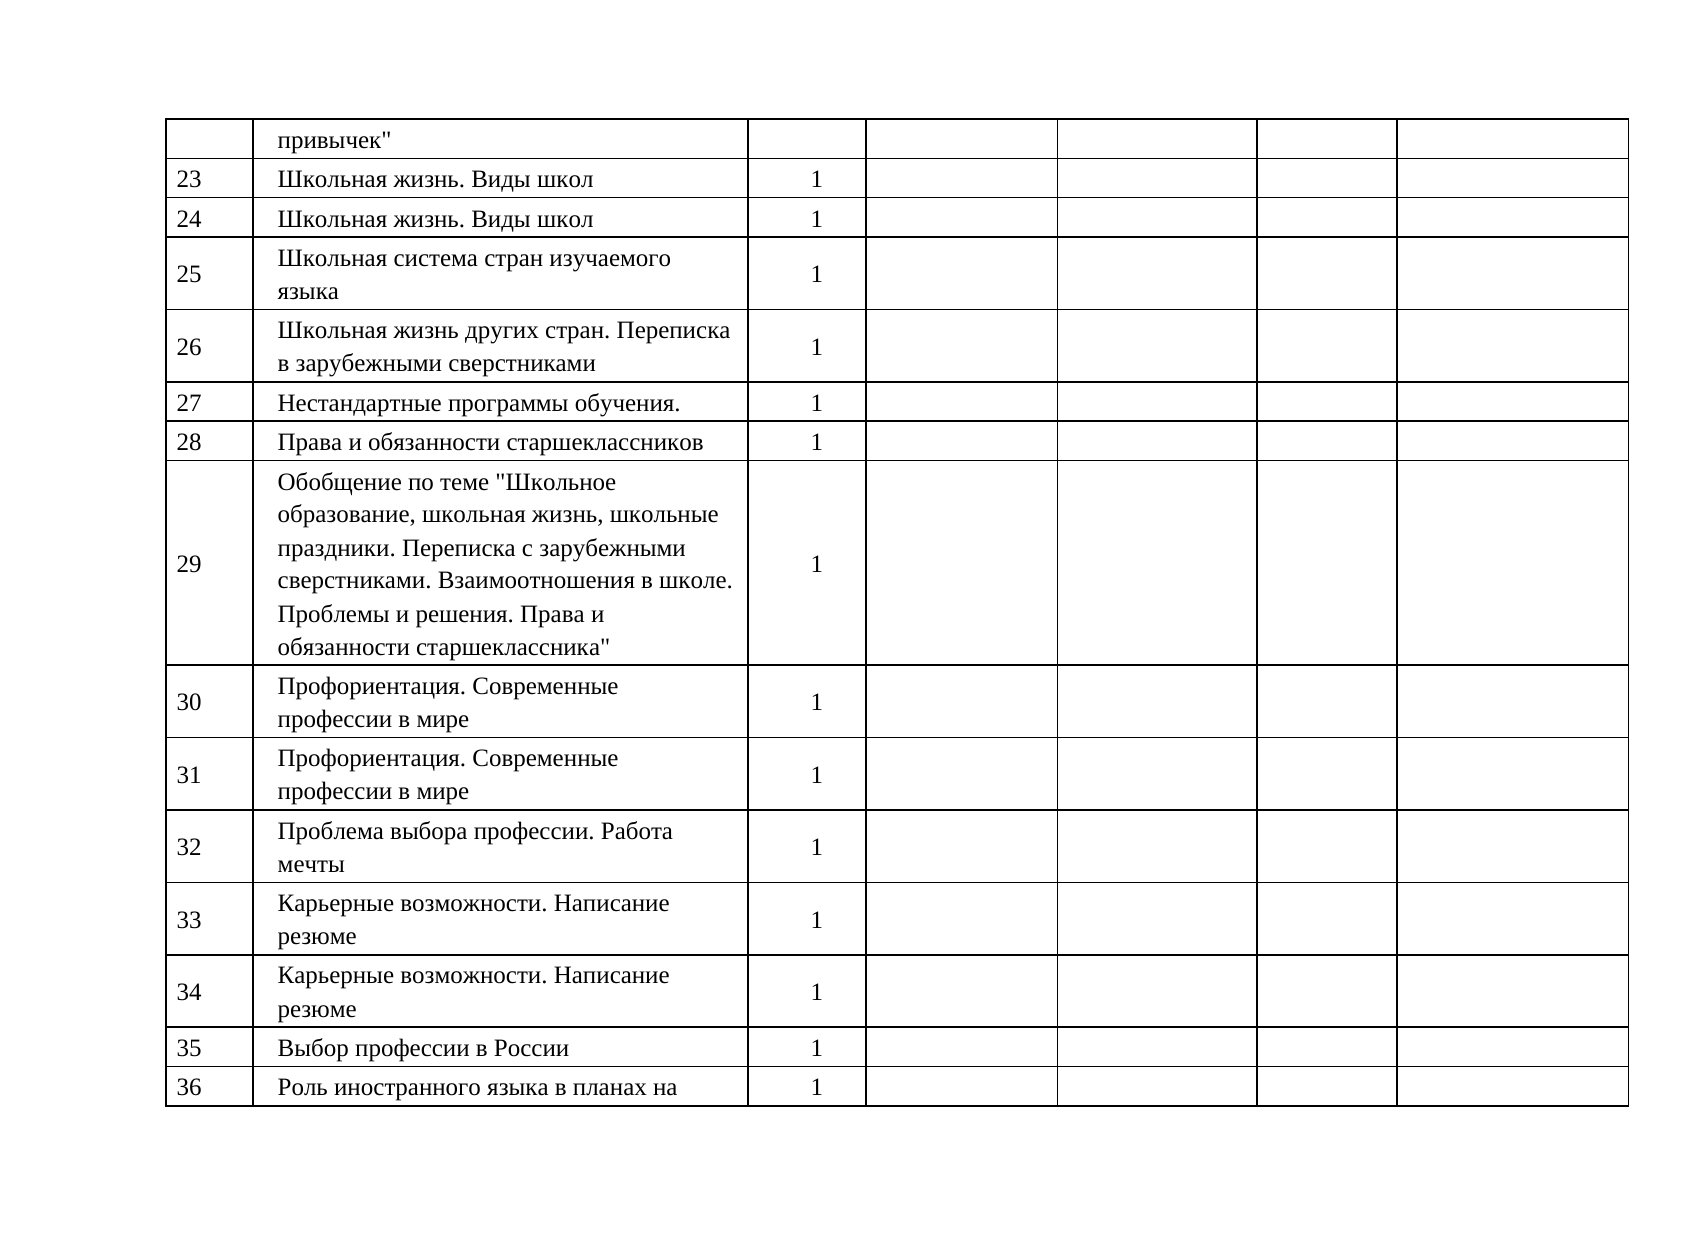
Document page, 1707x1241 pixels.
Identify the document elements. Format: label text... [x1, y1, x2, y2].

table_cell [1058, 1067, 1256, 1105]
table_cell 22 [167, 120, 252, 157]
table_cell 27 [167, 383, 252, 420]
table_cell [1398, 383, 1628, 420]
table_cell [1398, 883, 1628, 954]
table_cell [1398, 310, 1628, 381]
table_cell [1258, 383, 1396, 420]
table_cell 24 [167, 198, 252, 236]
table_cell [1398, 666, 1628, 737]
table_cell [1058, 238, 1256, 309]
table_cell 29 [167, 461, 252, 664]
table_cell 34 [167, 956, 252, 1026]
table_cell [1258, 956, 1396, 1026]
table_cell [1398, 120, 1628, 157]
table_cell 1 [749, 310, 865, 381]
table_cell [867, 461, 1057, 664]
table_cell [1258, 238, 1396, 309]
table_cell [1258, 310, 1396, 381]
table_cell [867, 1067, 1057, 1105]
table_cell [1258, 159, 1396, 197]
table_cell [1258, 1067, 1396, 1105]
table_cell Обобщение по теме "Школьное образование, школьная жизнь, школьные праздники. Переписка с зарубежными сверстниками. Взаимоотношения в школе. Проблемы и решения. Права и обязанности старшеклассника" [254, 461, 747, 664]
table_cell Карьерные возможности. Написание резюме [254, 956, 747, 1026]
table_cell Проблема выбора профессии. Работа мечты [254, 811, 747, 881]
table_cell 35 [167, 1028, 252, 1066]
table_cell 28 [167, 422, 252, 460]
table_cell [1258, 198, 1396, 236]
table_cell [867, 383, 1057, 420]
table_cell [1058, 461, 1256, 664]
table_cell Профориентация. Современные профессии в мире [254, 666, 747, 737]
table_cell [867, 738, 1057, 809]
table_cell [867, 1028, 1057, 1066]
table_cell 1 [749, 811, 865, 881]
table_cell [1258, 1028, 1396, 1066]
table_cell [1258, 883, 1396, 954]
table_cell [254, 120, 747, 157]
table_cell [867, 310, 1057, 381]
table_cell 1 [749, 159, 865, 197]
table_cell [1398, 461, 1628, 664]
table_cell [1058, 383, 1256, 420]
table_cell [1398, 956, 1628, 1026]
table_cell 1 [749, 120, 865, 157]
table_cell [1058, 159, 1256, 197]
table_cell [1398, 198, 1628, 236]
table_cell 25 [167, 238, 252, 309]
table_cell 1 [749, 422, 865, 460]
table_cell 23 [167, 159, 252, 197]
table_cell [867, 422, 1057, 460]
table_cell 31 [167, 738, 252, 809]
table_cell 1 [749, 461, 865, 664]
table_cell 30 [167, 666, 252, 737]
table_cell Права и обязанности старшеклассников [254, 422, 747, 460]
table_cell 36 [167, 1067, 252, 1105]
table_cell [1258, 666, 1396, 737]
table_cell [1058, 811, 1256, 881]
table_cell [1058, 120, 1256, 157]
table_cell [1058, 956, 1256, 1026]
table_cell [867, 238, 1057, 309]
table_cell 1 [749, 666, 865, 737]
table_cell [1058, 666, 1256, 737]
table_cell [1058, 422, 1256, 460]
table_cell [1258, 461, 1396, 664]
table_cell 1 [749, 1067, 865, 1105]
table_cell Профориентация. Современные профессии в мире [254, 738, 747, 809]
table_cell 1 [749, 956, 865, 1026]
table_cell [867, 956, 1057, 1026]
table_cell 1 [749, 383, 865, 420]
table_cell [1398, 1067, 1628, 1105]
table_cell [867, 666, 1057, 737]
table_cell 33 [167, 883, 252, 954]
table_cell [1058, 198, 1256, 236]
table_cell [867, 811, 1057, 881]
table_cell 26 [167, 310, 252, 381]
table_cell [1398, 811, 1628, 881]
table_cell 1 [749, 738, 865, 809]
table_cell [867, 159, 1057, 197]
table_cell 1 [749, 883, 865, 954]
table_cell 1 [749, 198, 865, 236]
table_cell 32 [167, 811, 252, 881]
table_cell 1 [867, 120, 1057, 157]
table_cell Школьная жизнь. Виды школ [254, 198, 747, 236]
table_cell [1058, 883, 1256, 954]
table_cell [1258, 811, 1396, 881]
table_cell [867, 883, 1057, 954]
table_cell [1258, 422, 1396, 460]
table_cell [254, 1067, 747, 1105]
table_cell [1058, 1028, 1256, 1066]
table_cell [1058, 738, 1256, 809]
table_cell [1258, 120, 1396, 157]
table_cell Школьная жизнь других стран. Переписка в зарубежными сверстниками [254, 310, 747, 381]
table_cell Нестандартные программы обучения. [254, 383, 747, 420]
table_cell [1398, 238, 1628, 309]
table_cell [1398, 1028, 1628, 1066]
table_cell [1058, 310, 1256, 381]
table_cell 1 [749, 1028, 865, 1066]
table_cell [1398, 159, 1628, 197]
table_cell [867, 198, 1057, 236]
table_cell Карьерные возможности. Написание резюме [254, 883, 747, 954]
table_cell 1 [749, 238, 865, 309]
table_cell [1258, 738, 1396, 809]
table_cell Выбор профессии в России [254, 1028, 747, 1066]
table_cell Школьная система стран изучаемого языка [254, 238, 747, 309]
table_cell Школьная жизнь. Виды школ [254, 159, 747, 197]
table_cell [1398, 738, 1628, 809]
table_cell [1398, 422, 1628, 460]
